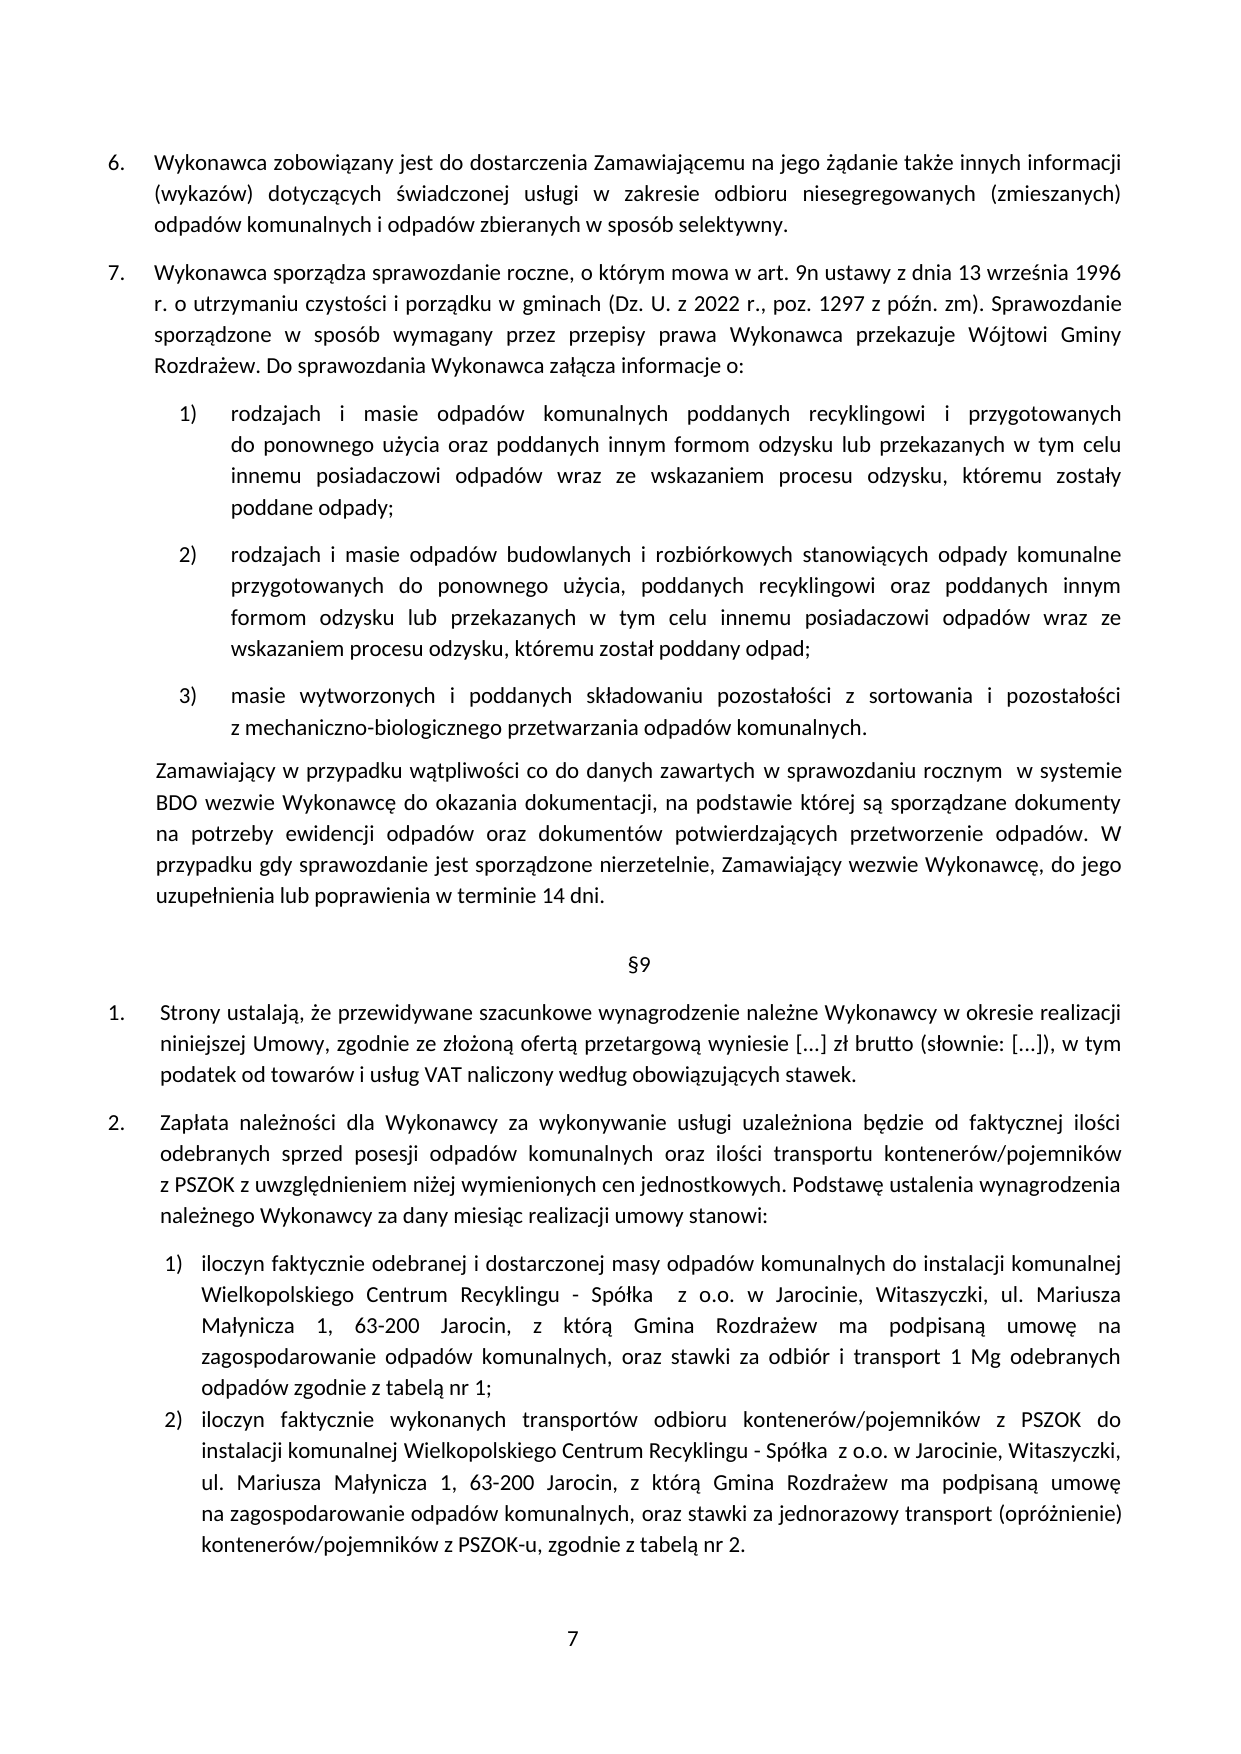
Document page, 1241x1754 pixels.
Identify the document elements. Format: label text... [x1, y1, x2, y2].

list iloczyn faktycznie wykonanych transportów odbioru kontenerów/pojemników z PSZOK do instalacji komunalnej Wielkopolskiego Centrum Recyklingu - Spółka z o.o. w Jarocinie, Witaszyczki, ul. Mariusza Małynicza 1, 63-200 Jarocin, z którą Gmina Rozdrażew ma podpisaną umowę na zagospodarowanie odpadów komunalnych, oraz stawki za jednorazowy transport (opróżnienie) kontenerów/pojemników z PSZOK-u, zgodnie z tabelą nr 2. [164, 1406, 1123, 1558]
text Zamawiający w przypadku wątpliwości co do danych zawartych w sprawozdaniu rocznym w systemie BDO wezwie Wykonawcę do okazania dokumentacji, na podstawie której są sporządzane dokumenty na potrzeby ewidencji odpadów oraz dokumentów potwierdzających przetworzenie odpadów. W przypadku gdy sprawozdanie jest sporządzone nierzetelnie, Zamawiający wezwie Wykonawcę, do jego uzupełnienia lub poprawienia w terminie 14 dni. [156, 757, 1123, 909]
list rodzajach i masie odpadów budowlanych i rozbiórkowych stanowiących odpady komunalne przygotowanych do ponownego użycia, poddanych recyklingowi oraz poddanych innym formom odzysku lub przekazanych w tym celu innemu posiadaczowi odpadów wraz ze wskazaniem procesu odzysku, któremu został poddany odpad; [178, 541, 1123, 662]
list iloczyn faktycznie odebranej i dostarczonej masy odpadów komunalnych do instalacji komunalnej Wielkopolskiego Centrum Recyklingu - Spółka z o.o. w Jarocinie, Witaszyczki, ul. Mariusza Małynicza 1, 63-200 Jarocin, z którą Gmina Rozdrażew ma podpisaną umowę na zagospodarowanie odpadów komunalnych, oraz stawki za odbiór i transport 1 Mg odebranych odpadów zgodnie z tabelą nr 1; [164, 1249, 1123, 1401]
list masie wytworzonych i poddanych składowaniu pozostałości z sortowania i pozostałości z mechaniczno-biologicznego przetwarzania odpadów komunalnych. [178, 682, 1123, 741]
text §9 [155, 950, 1123, 978]
list Wykonawca zobowiązany jest do dostarczenia Zamawiającemu na jego żądanie także innych informacji (wykazów) dotyczących świadczonej usługi w zakresie odbioru niesegregowanych (zmieszanych) odpadów komunalnych i odpadów zbieranych w sposób selektywny. [108, 148, 1123, 238]
list Zapłata należności dla Wykonawcy za wykonywanie usługi uzależniona będzie od faktycznej ilości odebranych sprzed posesji odpadów komunalnych oraz ilości transportu kontenerów/pojemników z PSZOK z uwzględnieniem niżej wymienionych cen jednostkowych. Podstawę ustalenia wynagrodzenia należnego Wykonawcy za dany miesiąc realizacji umowy stanowi: [108, 1108, 1123, 1229]
list Wykonawca sporządza sprawozdanie roczne, o którym mowa w art. 9n ustawy z dnia 13 września 1996 r. o utrzymaniu czystości i porządku w gminach (Dz. U. z 2022 r., poz. 1297 z późn. zm). Sprawozdanie sporządzone w sposób wymagany przez przepisy prawa Wykonawca przekazuje Wójtowi Gminy Rozdrażew. Do sprawozdania Wykonawca załącza informacje o: [108, 258, 1123, 379]
list rodzajach i masie odpadów komunalnych poddanych recyklingowi i przygotowanych do ponownego użycia oraz poddanych innym formom odzysku lub przekazanych w tym celu innemu posiadaczowi odpadów wraz ze wskazaniem procesu odzysku, któremu zostały poddane odpady; [178, 399, 1123, 521]
list Strony ustalają, że przewidywane szacunkowe wynagrodzenie należne Wykonawcy w okresie realizacji niniejszej Umowy, zgodnie ze złożoną ofertą przetargową wyniesie [...] zł brutto (słownie: [...]), w tym podatek od towarów i usług VAT naliczony według obowiązujących stawek. [108, 998, 1123, 1088]
